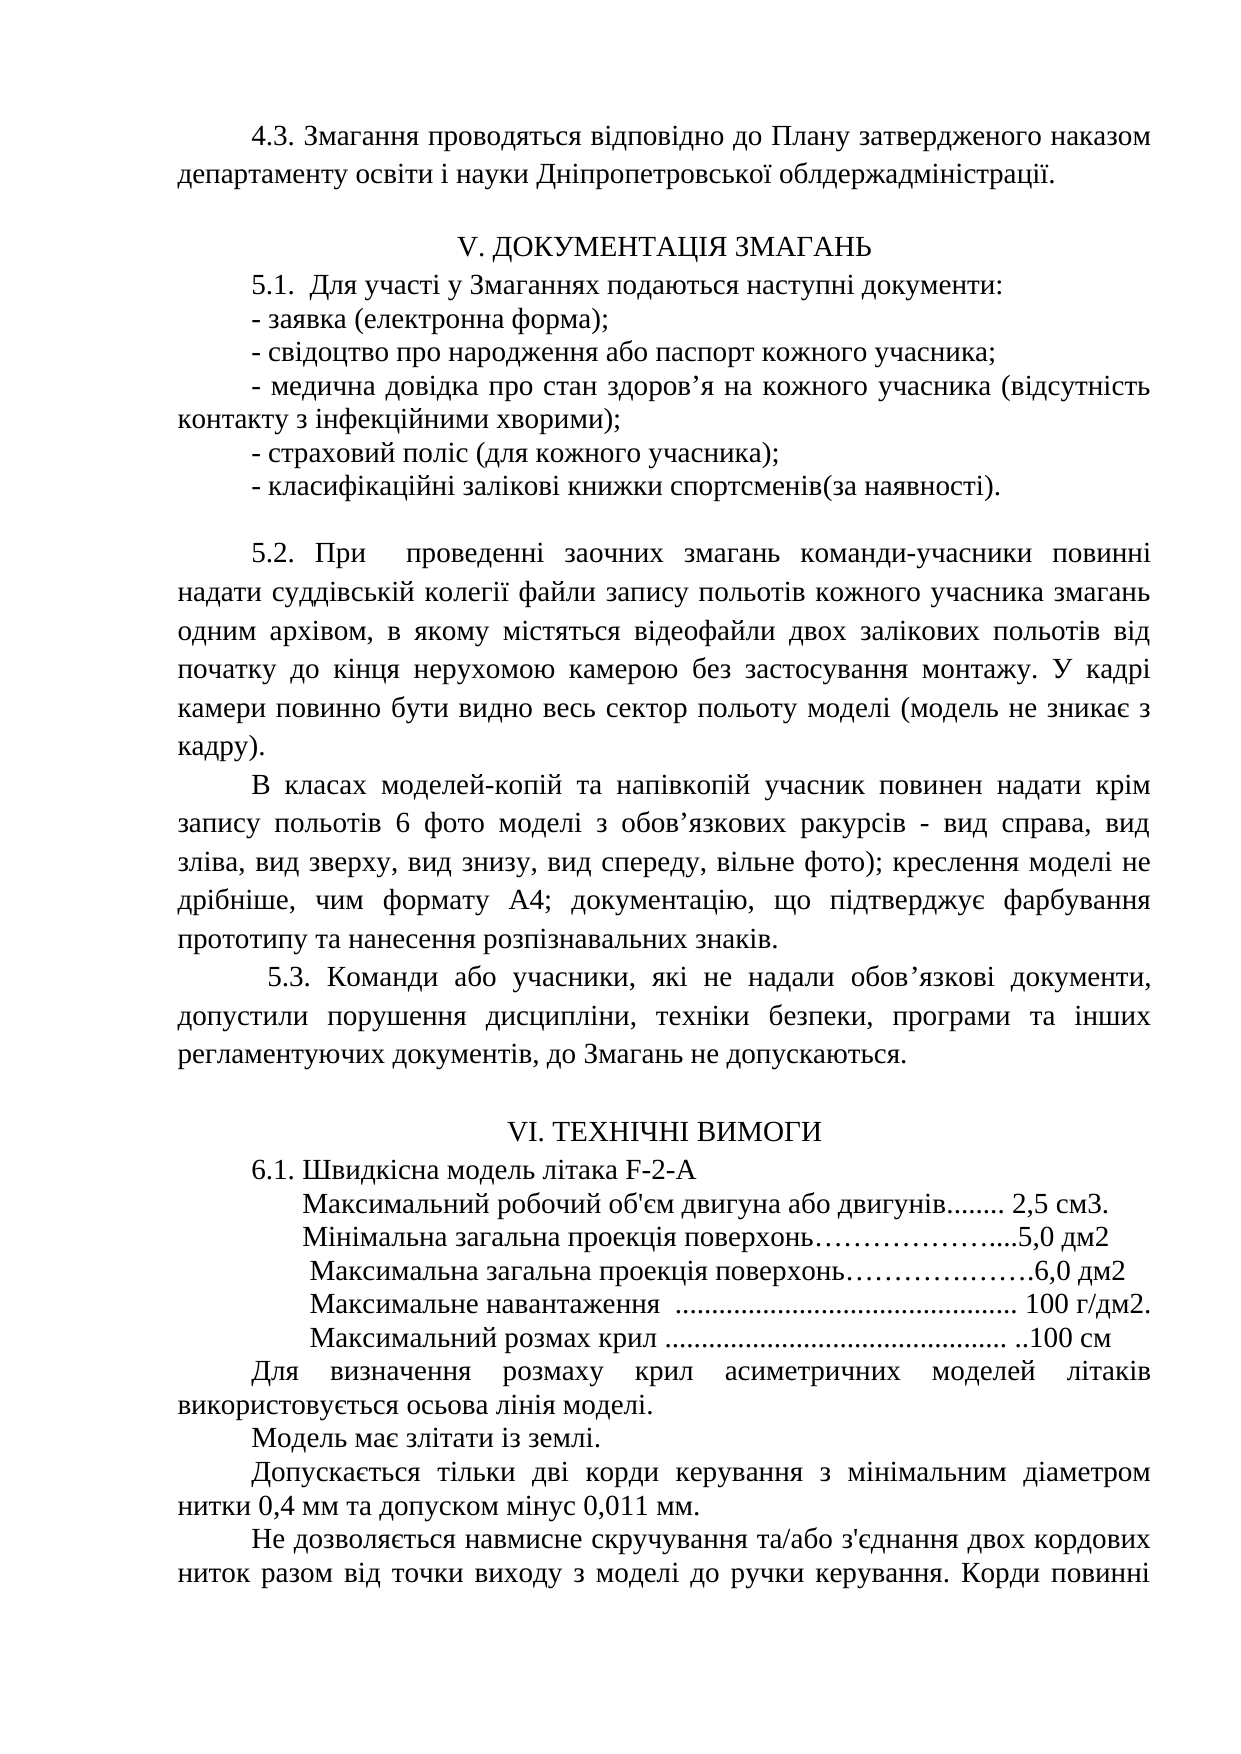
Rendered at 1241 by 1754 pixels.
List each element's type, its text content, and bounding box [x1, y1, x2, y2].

text - класифікаційні залікові книжки спортсменів(за наявності). [177, 468, 1152, 502]
text Мінімальна загальна проекція поверхонь………………....5,0 дм2 [177, 1219, 1152, 1253]
text - заявка (електронна форма); [177, 301, 1152, 334]
text - медична довідка про стан здоров’я на кожного учасника (відсутність контакту з інфекційними хворими); [177, 368, 1152, 435]
text Максимальний робочий об'єм двигуна або двигунів........ 2,5 см3. [177, 1186, 1152, 1219]
text - свідоцтво про народження або паспорт кожного учасника; [177, 334, 1152, 368]
text 6.1. Швидкісна модель літака F-2-А [177, 1152, 1152, 1186]
text 5.1. Для участі у Змаганнях подаються наступні документи: [177, 267, 1152, 301]
text Допускається тільки дві корди керування з мінімальним діаметром нитки 0,4 мм та допуском мінус 0,011 мм. [177, 1454, 1152, 1521]
text 4.3. Змагання проводяться відповідно до Плану затвердженого наказом департаменту освіти і науки Дніпропетровської облдержадміністрації. [177, 118, 1152, 190]
text VІ. ТЕХНІЧНІ ВИМОГИ [177, 1114, 1152, 1147]
text Для визначення розмаху крил асиметричних моделей літаків використовується осьова лінія моделі. [177, 1353, 1152, 1421]
text V. ДОКУМЕНТАЦІЯ ЗМАГАНЬ [177, 229, 1152, 262]
text Максимальне навантаження ............................................... 100 г/дм2. [177, 1286, 1152, 1320]
text Максимальний розмах крил ............................................... ..100 см [177, 1320, 1152, 1353]
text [177, 1521, 1152, 1588]
text 5.3. Команди або учасники, які не надали обов’язкові документи, допустили порушення дисципліни, техніки безпеки, програми та інших регламентуючих документів, до Змагань не допускаються. [177, 959, 1152, 1070]
text - страховий поліс (для кожного учасника); [177, 435, 1152, 468]
text Максимальна загальна проекція поверхонь………….…….6,0 дм2 [177, 1253, 1152, 1286]
text 5.2. При проведенні заочних змагань команди-учасники повинні надати суддівській колегії файли запису польотів кожного учасника змагань одним архівом, в якому містяться відеофайли двох залікових польотів від початку до кінця нерухомою камерою без застосування монтажу. У кадрі камери повинно бути видно весь сектор польоту моделі (модель не зникає з кадру). В класах моделей-копій та напівкопій учасник повинен надати крім запису польотів 6 фото моделі з обов’язкових ракурсів - вид справа, вид зліва, вид зверху, вид знизу, вид спереду, вільне фото); креслення моделі не дрібніше, чим формату А4; документацію, що підтверджує фарбування прототипу та нанесення розпізнавальних знаків. [177, 536, 1152, 954]
text Модель має злітати із землі. [177, 1421, 1152, 1454]
